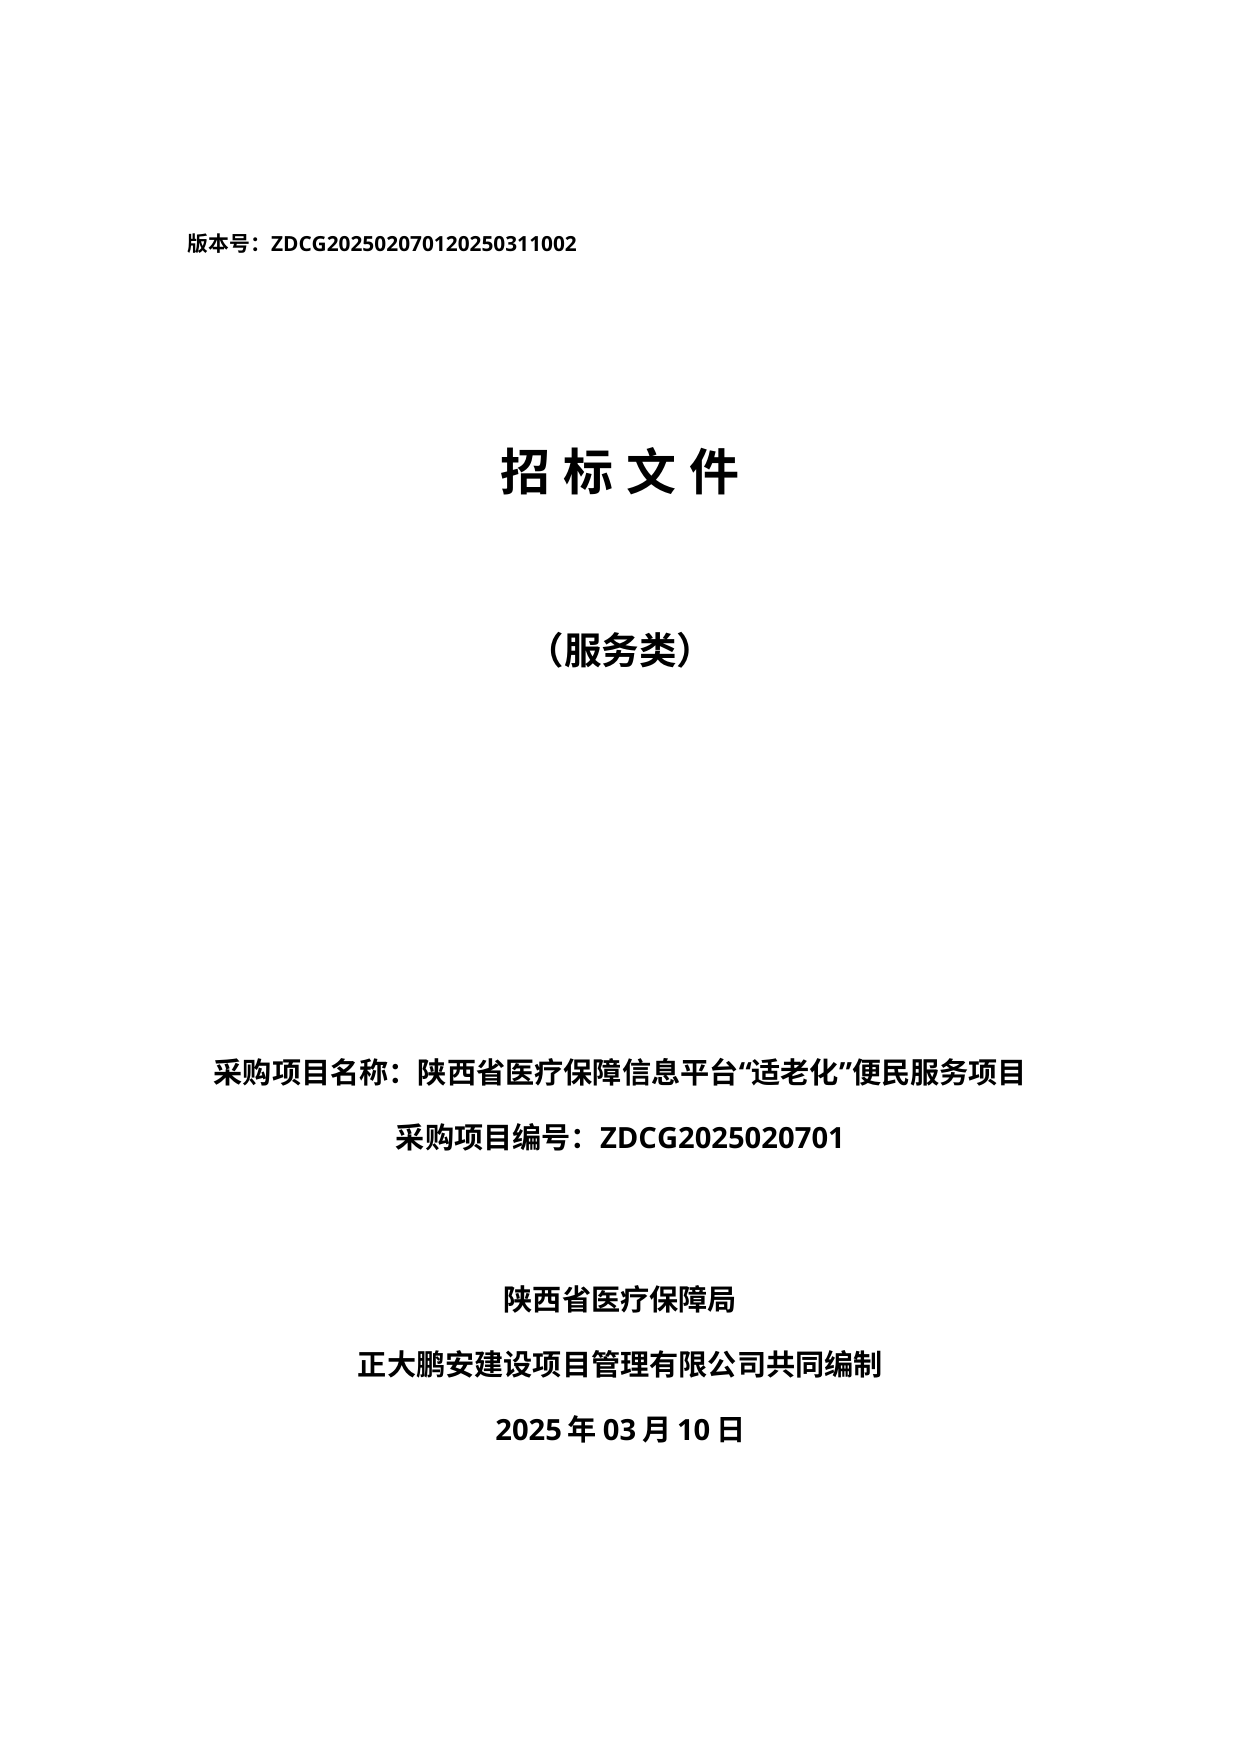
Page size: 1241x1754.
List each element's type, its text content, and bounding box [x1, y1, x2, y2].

text 2025年03月10日 [187, 1397, 1053, 1462]
text （服务类） [187, 617, 1053, 1039]
text 采购项目名称：陕西省医疗保障信息平台“适老化”便民服务项目 [187, 1039, 1053, 1104]
text 正大鹏安建设项目管理有限公司共同编制 [187, 1332, 1053, 1397]
text 采购项目编号：ZDCG2025020701 [187, 1104, 1053, 1267]
text 陕西省医疗保障局 [187, 1267, 1053, 1332]
text 版本号：ZDCG202502070120250311002 [187, 227, 1053, 422]
text 招 标 文 件 [187, 422, 1053, 617]
